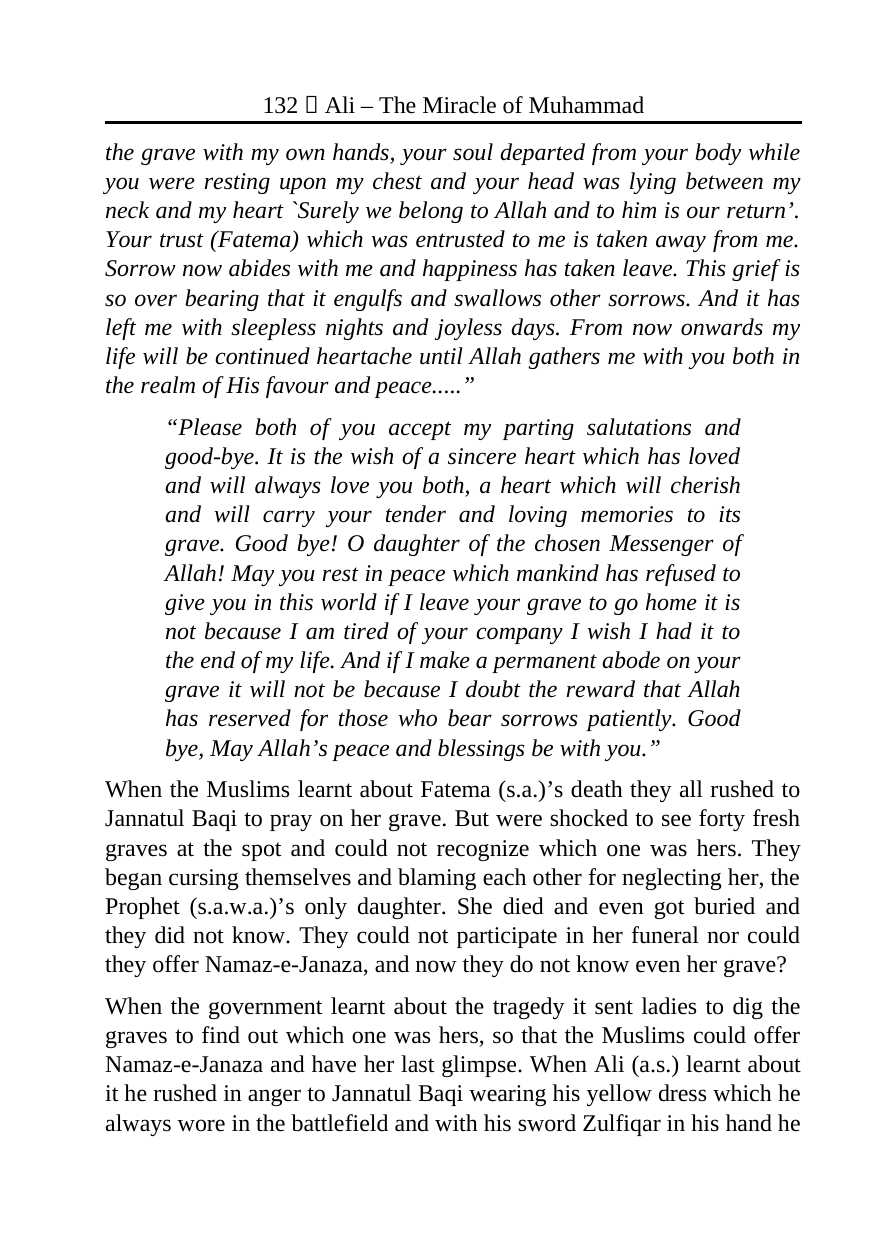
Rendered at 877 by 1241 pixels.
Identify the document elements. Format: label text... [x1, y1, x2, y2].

text “Please both of you accept my parting salutations and good-bye. It is the wish of a sincere heart which has loved and will always love you both, a heart which will cherish and will carry your tender and loving memories to its grave. Good bye! O daughter of the chosen Messenger of Allah! May you rest in peace which mankind has refused to give you in this world if I leave your grave to go home it is not because I am tired of your company I wish I had it to the end of my life. And if I make a permanent abode on your grave it will not be because I doubt the reward that Allah has reserved for those who bear sorrows patiently. Good bye, May Allah’s peace and blessings be with you.” [165, 412, 742, 762]
text When the Muslims learnt about Fatema (s.a.)’s death they all rushed to Jannatul Baqi to pray on her grave. But were shocked to see forty fresh graves at the spot and could not recognize which one was hers. They began cursing themselves and blaming each other for neglecting her, the Prophet (s.a.w.a.)’s only daughter. She died and even got buried and they did not know. They could not participate in her funeral nor could they offer Namaz-e-Janaza, and now they do not know even her grave? [105, 774, 802, 978]
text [105, 137, 802, 399]
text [105, 991, 802, 1137]
